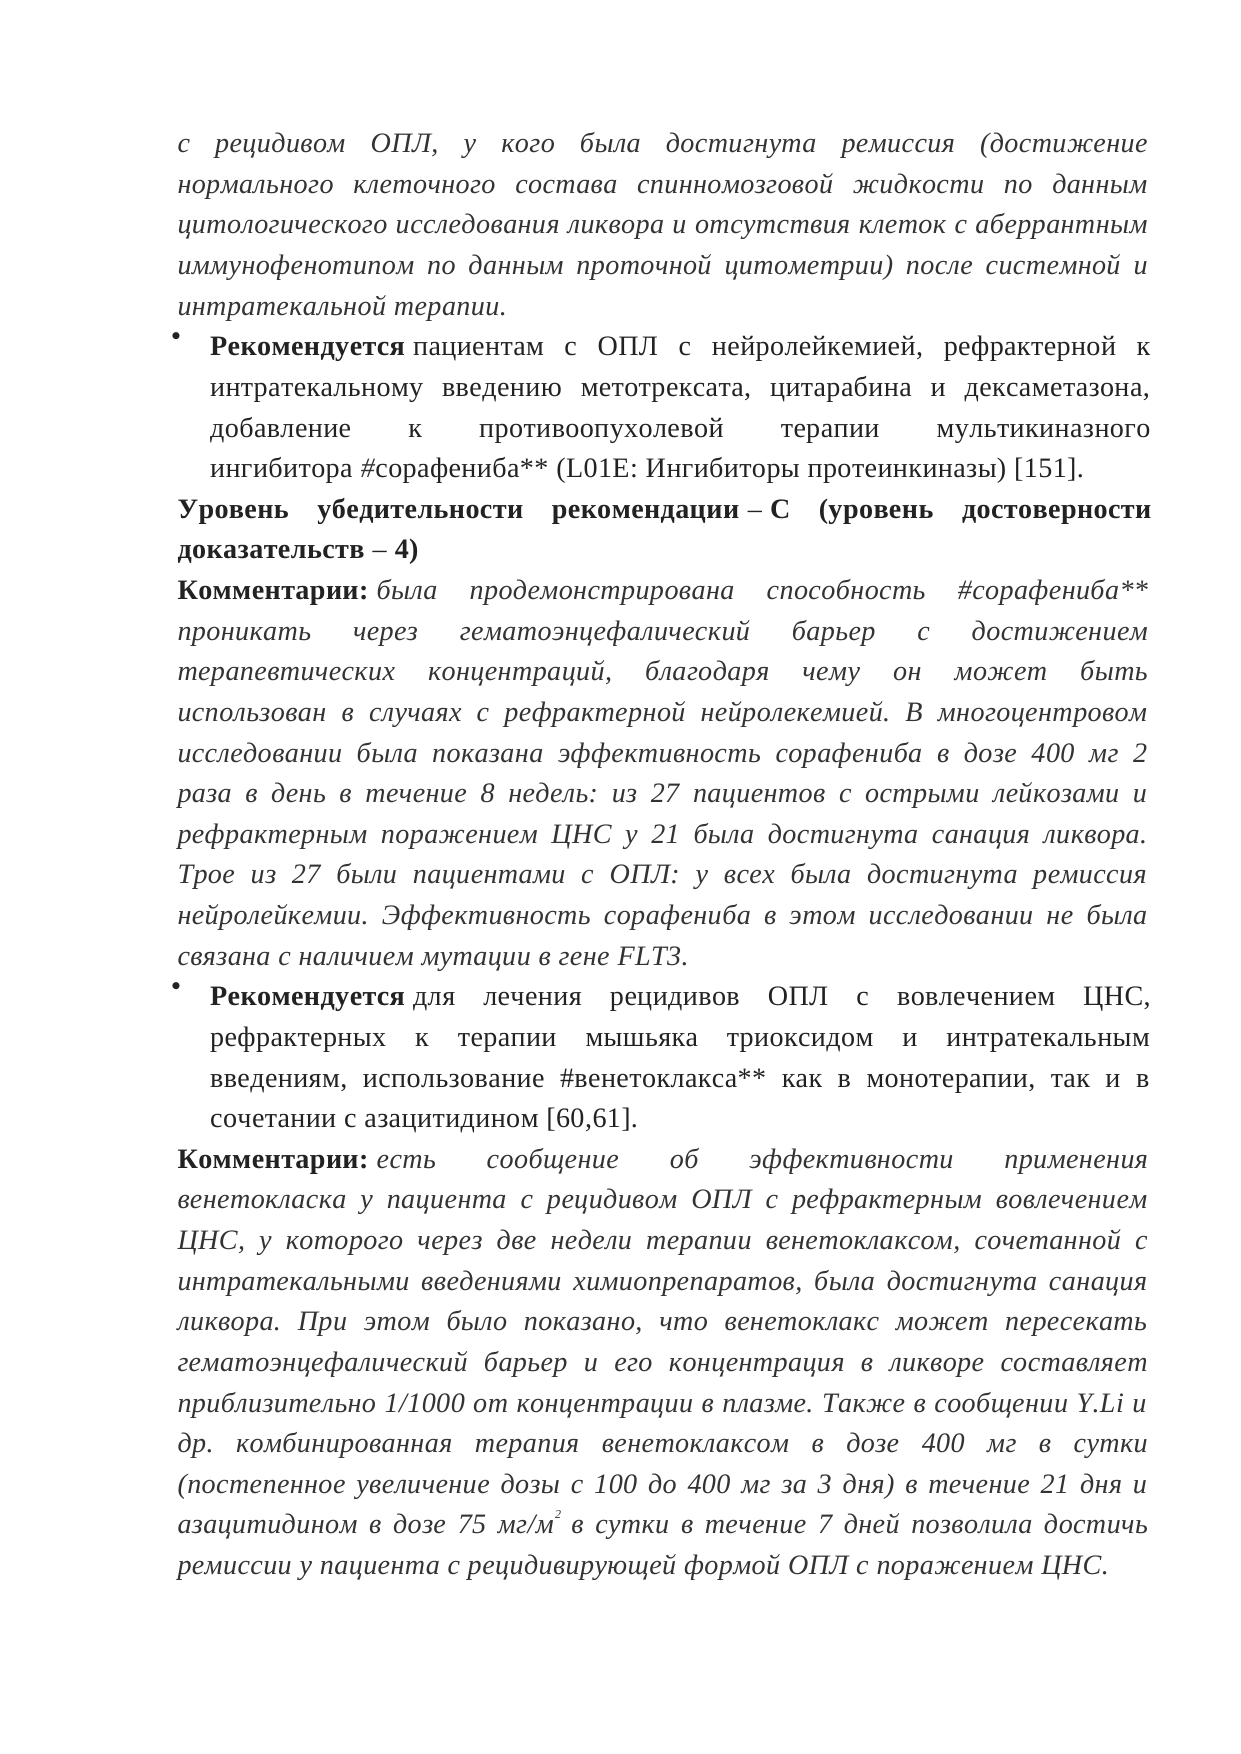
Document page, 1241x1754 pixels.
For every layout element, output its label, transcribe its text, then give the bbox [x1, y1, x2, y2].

text Комментарии: была продемонстрирована способность #сорафениба** проникать через гематоэнцефалический барьер с достижением терапевтических концентраций, благодаря чему он может быть использован в случаях с рефрактерной нейролекемией. В многоцентровом исследовании была показана эффективность сорафениба в дозе 400 мг 2 раза в день в течение 8 недель: из 27 пациентов с острыми лейкозами и рефрактерным поражением ЦНС у 21 была достигнута санация ликвора. Трое из 27 были пациентами с ОПЛ: у всех была достигнута ремиссия нейролейкемии. Эффективность сорафениба в этом исследовании не была связана с наличием мутации в гене FLT3. [177, 565, 1152, 971]
text Комментарии: есть сообщение об эффективности применения венетокласка у пациента с рецидивом ОПЛ с рефрактерным вовлечением ЦНС, у которого через две недели терапии венетоклаксом, сочетанной с интратекальными введениями химиопрепаратов, была достигнута санация ликвора. При этом было показано, что венетоклакс может пересекать гематоэнцефалический барьер и его концентрация в ликворе составляет приблизительно 1/1000 от концентрации в плазме. Также в сообщении Y.Li и др. комбинированная терапия венетоклаксом в дозе 400 мг в сутки (постепенное увеличение дозы с 100 до 400 мг за 3 дня) в течение 21 дня и азацитидином в дозе 75 мг/м2 в сутки в течение 7 дней позволила достичь ремиссии у пациента с рецидивирующей формой ОПЛ с поражением ЦНС. [177, 1134, 1152, 1581]
text Уровень убедительности рекомендации ‒ C (уровень достоверности доказательств ‒ 4) [177, 484, 1152, 565]
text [177, 118, 1152, 321]
list Рекомендуется для лечения рецидивов ОПЛ с вовлечением ЦНС, рефрактерных к терапии мышьяка триоксидом и интратекальным введениям, использование #венетоклакса** как в монотерапии, так и в сочетании с азацитидином [60,61]. [172, 971, 1152, 1134]
list Рекомендуется пациентам с ОПЛ с нейролейкемией, рефрактерной к интратекальному введению метотрексата, цитарабина и дексаметазона, добавление к противоопухолевой терапии мультикиназного ингибитора #сорафениба** (L01E: Ингибиторы протеинкиназы) [151]. [172, 321, 1152, 484]
